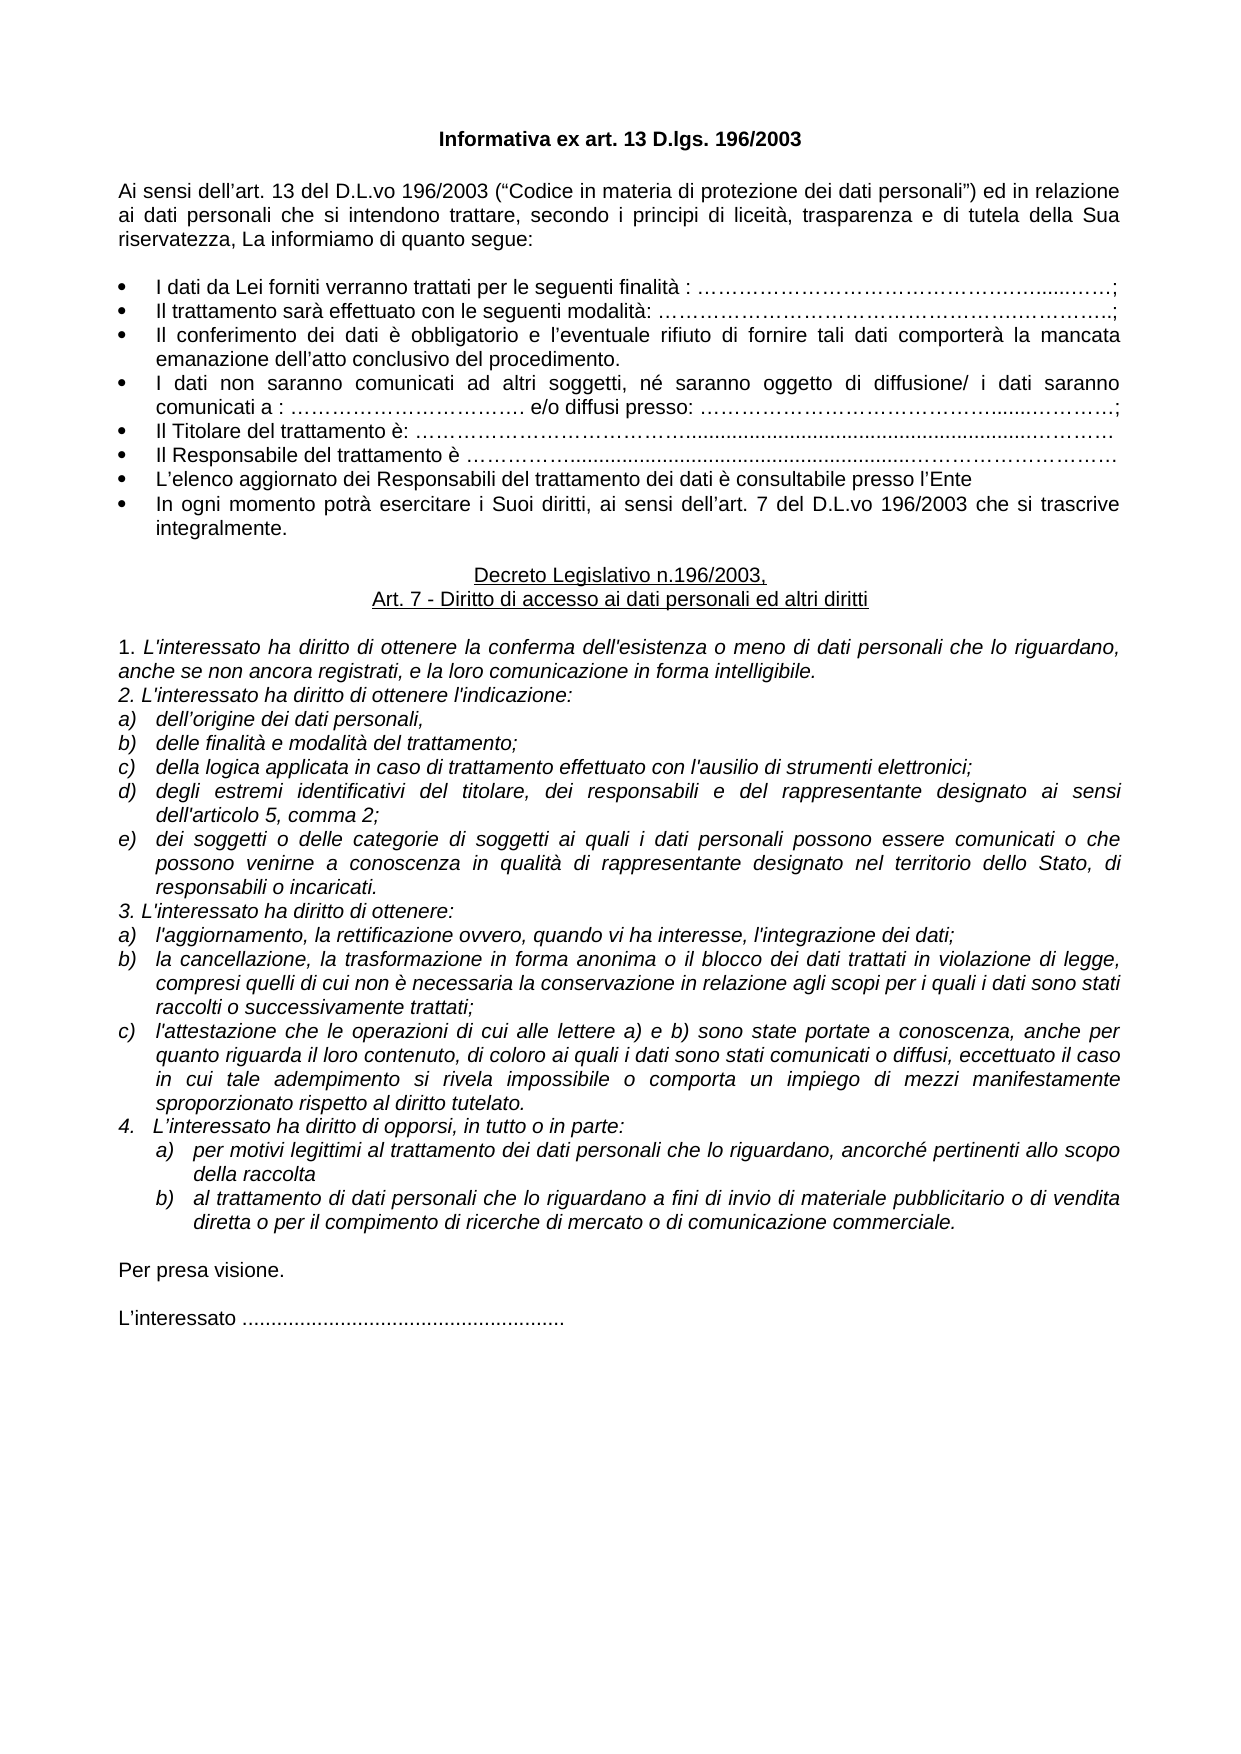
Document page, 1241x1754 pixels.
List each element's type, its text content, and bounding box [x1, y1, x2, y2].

list degli estremi identificativi del titolare, dei responsabili e del rappresentante designato ai sensi dell'articolo 5, comma 2; [118, 779, 1122, 827]
list l'aggiornamento, la rettificazione ovvero, quando vi ha interesse, l'integrazione dei dati; [118, 923, 1122, 947]
list delle finalità e modalità del trattamento; [118, 731, 1122, 755]
text 2. L'interessato ha diritto di ottenere l'indicazione: [118, 683, 1122, 707]
list In ogni momento potrà esercitare i Suoi diritti, ai sensi dell’art. 7 del D.L.vo 196/2003 che si trascrive integralmente. [118, 491, 1122, 539]
list I dati da Lei forniti verranno trattati per le seguenti finalità : ……………………………………….…......……; [118, 275, 1122, 299]
list della logica applicata in caso di trattamento effettuato con l'ausilio di strumenti elettronici; [118, 755, 1122, 779]
text 1. L'interessato ha diritto di ottenere la conferma dell'esistenza o meno di dati personali che lo riguardano, anche se non ancora registrati, e la loro comunicazione in forma intelligibile. [118, 635, 1122, 683]
list dell’origine dei dati personali, [118, 707, 1122, 731]
text Decreto Legislativo n.196/2003, Art. 7 - Diritto di accesso ai dati personali ed altri diritti [118, 563, 1122, 611]
text Informativa ex art. 13 D.lgs. 196/2003 [118, 126, 1122, 179]
list I dati non saranno comunicati ad altri soggetti, né saranno oggetto di diffusione/ i dati saranno comunicati a : ……………………………. e/o diffusi presso: …………………………………….......…………; [118, 371, 1122, 419]
list Il trattamento sarà effettuato con le seguenti modalità: …………………………………………….…………..; [118, 299, 1122, 323]
text 3. L'interessato ha diritto di ottenere: [118, 899, 1122, 923]
list Il Responsabile del trattamento è ……………...........................................................………………………… [118, 443, 1122, 467]
text 4. L’interessato ha diritto di opporsi, in tutto o in parte: [118, 1114, 1122, 1138]
list la cancellazione, la trasformazione in forma anonima o il blocco dei dati trattati in violazione di legge, compresi quelli di cui non è necessaria la conservazione in relazione agli scopi per i quali i dati sono stati raccolti o successivamente trattati; [118, 947, 1122, 1018]
list Il conferimento dei dati è obbligatorio e l’eventuale rifiuto di fornire tali dati comporterà la mancata emanazione dell’atto conclusivo del procedimento. [118, 323, 1122, 371]
list dei soggetti o delle categorie di soggetti ai quali i dati personali possono essere comunicati o che possono venirne a conoscenza in qualità di rappresentante designato nel territorio dello Stato, di responsabili o incaricati. [118, 827, 1122, 899]
list L’elenco aggiornato dei Responsabili del trattamento dei dati è consultabile presso l’Ente [118, 467, 1122, 491]
list al trattamento di dati personali che lo riguardano a fini di invio di materiale pubblicitario o di vendita diretta o per il compimento di ricerche di mercato o di comunicazione commerciale. [156, 1186, 1122, 1234]
text Ai sensi dell’art. 13 del D.L.vo 196/2003 (“Codice in materia di protezione dei dati personali”) ed in relazione ai dati personali che si intendono trattare, secondo i principi di liceità, trasparenza e di tutela della Sua riservatezza, La informiamo di quanto segue: [118, 179, 1122, 251]
text Per presa visione. [118, 1258, 1122, 1282]
list Il Titolare del trattamento è: …………………………………............................................................………… [118, 419, 1122, 443]
list l'attestazione che le operazioni di cui alle lettere a) e b) sono state portate a conoscenza, anche per quanto riguarda il loro contenuto, di coloro ai quali i dati sono stati comunicati o diffusi, eccettuato il caso in cui tale adempimento si rivela impossibile o comporta un impiego di mezzi manifestamente sproporzionato rispetto al diritto tutelato. [118, 1018, 1122, 1114]
text L’interessato ........................................................ [118, 1306, 1122, 1330]
list per motivi legittimi al trattamento dei dati personali che lo riguardano, ancorché pertinenti allo scopo della raccolta [156, 1138, 1122, 1186]
